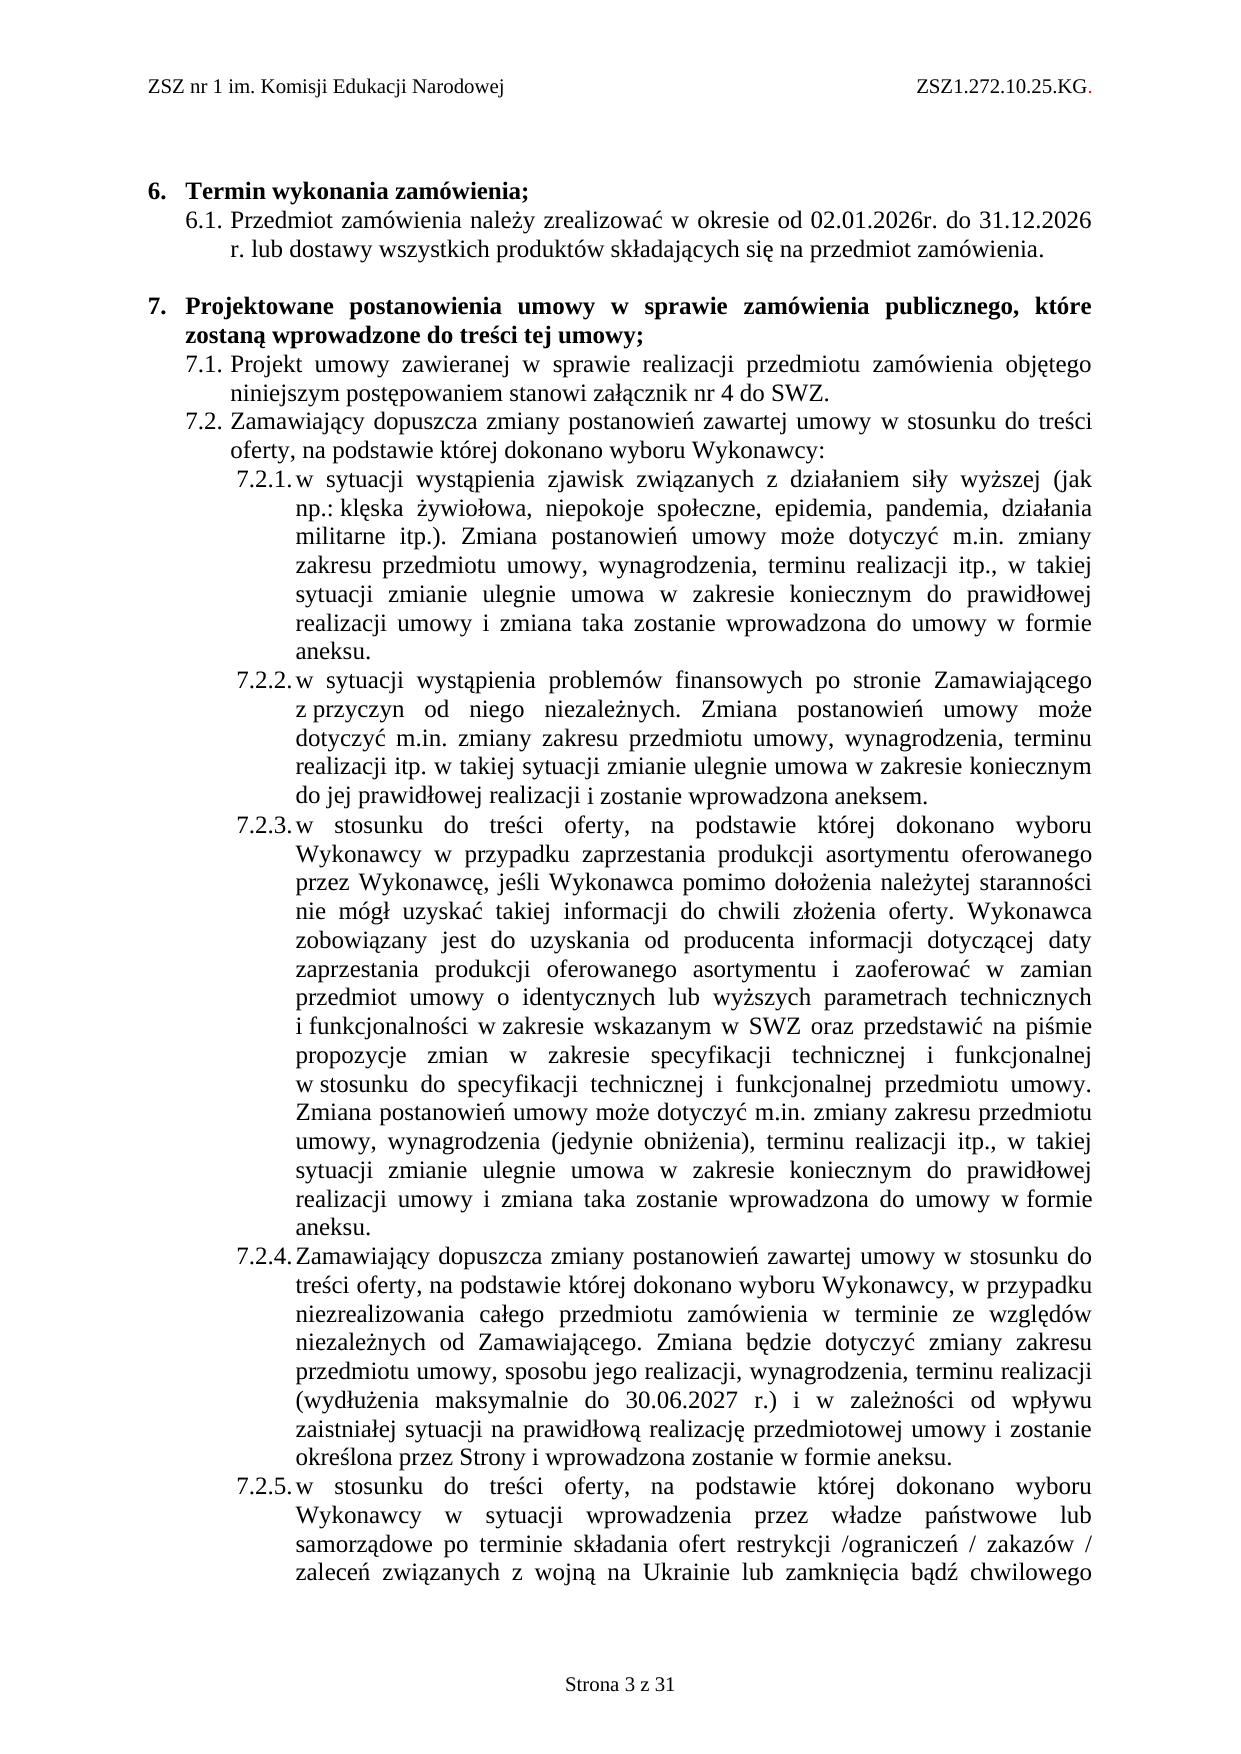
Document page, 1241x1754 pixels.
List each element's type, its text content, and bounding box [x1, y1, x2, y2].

list Zamawiający dopuszcza zmiany postanowień zawartej umowy w stosunku do treści oferty, na podstawie której dokonano wyboru Wykonawcy: [185, 406, 1093, 464]
list w stosunku do treści oferty, na podstawie której dokonano wyboru Wykonawcy w przypadku zaprzestania produkcji asortymentu oferowanego przez Wykonawcę, jeśli Wykonawca pomimo dołożenia należytej staranności nie mógł uzyskać takiej informacji do chwili złożenia oferty. Wykonawca zobowiązany jest do uzyskania od producenta informacji dotyczącej daty zaprzestania produkcji oferowanego asortymentu i zaoferować w zamian przedmiot umowy o identycznych lub wyższych parametrach technicznych i funkcjonalności w zakresie wskazanym w SWZ oraz przedstawić na piśmie propozycje zmian w zakresie specyfikacji technicznej i funkcjonalnej w stosunku do specyfikacji technicznej i funkcjonalnej przedmiotu umowy. Zmiana postanowień umowy może dotyczyć m.in. zmiany zakresu przedmiotu umowy, wynagrodzenia (jedynie obniżenia), terminu realizacji itp., w takiej sytuacji zmianie ulegnie umowa w zakresie koniecznym do prawidłowej realizacji umowy i zmiana taka zostanie wprowadzona do umowy w formie aneksu. [236, 810, 1093, 1241]
list Projekt umowy zawieranej w sprawie realizacji przedmiotu zamówienia objętego niniejszym postępowaniem stanowi załącznik nr 4 do SWZ. [185, 349, 1093, 406]
list Projektowane postanowienia umowy w sprawie zamówienia publicznego, które zostaną wprowadzone do treści tej umowy; [148, 291, 1093, 349]
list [236, 1471, 1093, 1586]
list Zamawiający dopuszcza zmiany postanowień zawartej umowy w stosunku do treści oferty, na podstawie której dokonano wyboru Wykonawcy, w przypadku niezrealizowania całego przedmiotu zamówienia w terminie ze względów niezależnych od Zamawiającego. Zmiana będzie dotyczyć zmiany zakresu przedmiotu umowy, sposobu jego realizacji, wynagrodzenia, terminu realizacji (wydłużenia maksymalnie do 30.06.2027 r.) i w zależności od wpływu zaistniałej sytuacji na prawidłową realizację przedmiotowej umowy i zostanie określona przez Strony i wprowadzona zostanie w formie aneksu. [236, 1241, 1093, 1471]
list Termin wykonania zamówienia; [148, 176, 1093, 205]
list w sytuacji wystąpienia problemów finansowych po stronie Zamawiającego z przyczyn od niego niezależnych. Zmiana postanowień umowy może dotyczyć m.in. zmiany zakresu przedmiotu umowy, wynagrodzenia, terminu realizacji itp. w takiej sytuacji zmianie ulegnie umowa w zakresie koniecznym do jej prawidłowej realizacji i zostanie wprowadzona aneksem. [236, 665, 1093, 810]
list w sytuacji wystąpienia zjawisk związanych z działaniem siły wyższej (jak np.: klęska żywiołowa, niepokoje społeczne, epidemia, pandemia, działania militarne itp.). Zmiana postanowień umowy może dotyczyć m.in. zmiany zakresu przedmiotu umowy, wynagrodzenia, terminu realizacji itp., w takiej sytuacji zmianie ulegnie umowa w zakresie koniecznym do prawidłowej realizacji umowy i zmiana taka zostanie wprowadzona do umowy w formie aneksu. [236, 464, 1093, 665]
list Przedmiot zamówienia należy zrealizować w okresie od 02.01.2026r. do 31.12.2026 r. lub dostawy wszystkich produktów składających się na przedmiot zamówienia. [185, 205, 1093, 263]
